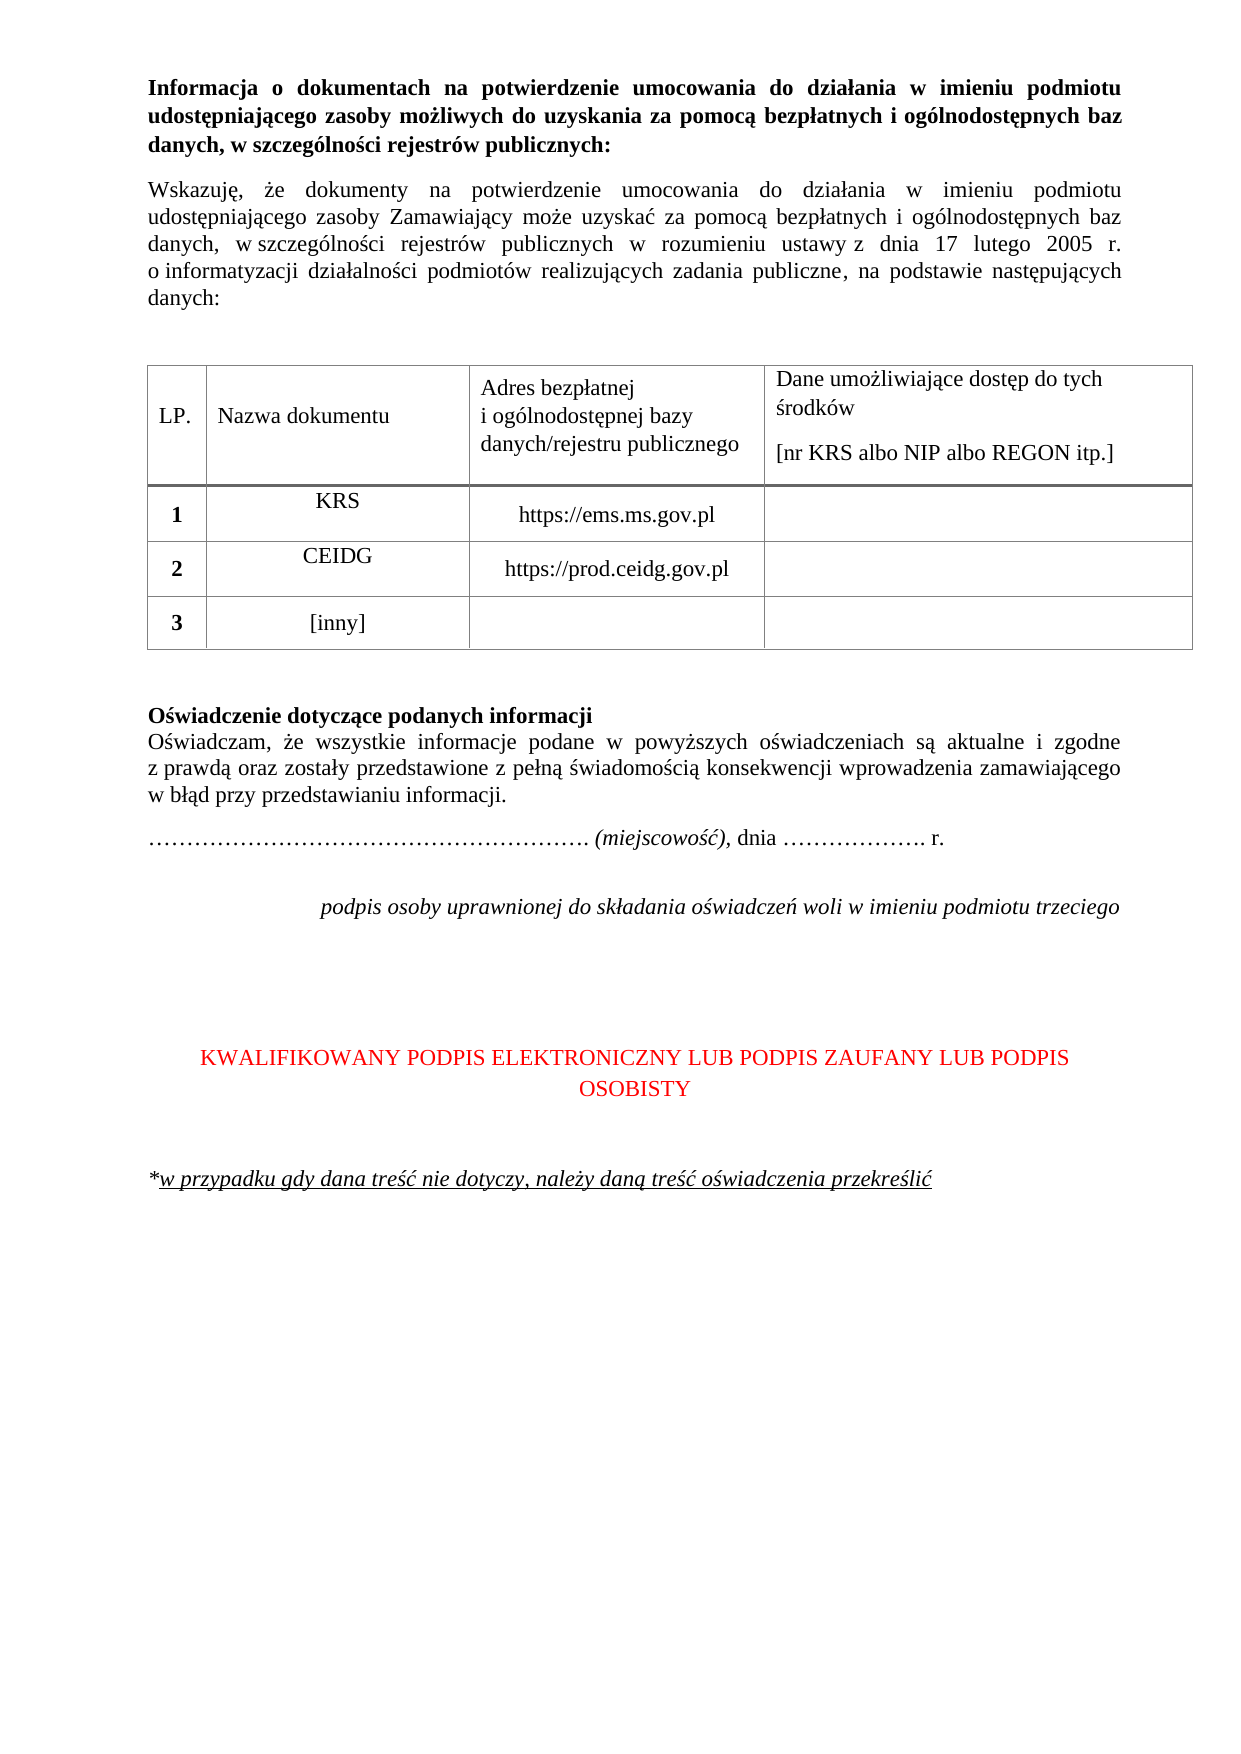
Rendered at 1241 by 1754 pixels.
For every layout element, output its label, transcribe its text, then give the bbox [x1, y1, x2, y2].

table_cell [148, 487, 206, 541]
table_cell CEIDG [207, 542, 469, 596]
table_header LP. [148, 366, 206, 484]
text *w przypadku gdy dana treść nie dotyczy, należy daną treść oświadczenia przekreślić [148, 1165, 1122, 1192]
table_header Nazwa dokumentu [207, 366, 469, 484]
text KWALIFIKOWANY PODPIS ELEKTRONICZNY LUB PODPIS ZAUFANY LUB PODPIS OSOBISTY [148, 1044, 1122, 1101]
table_cell KRS [207, 487, 469, 541]
text podpis osoby uprawnionej do składania oświadczeń woli w imieniu podmiotu trzeciego [148, 893, 1122, 920]
text Oświadczenie dotyczące podanych informacji [148, 702, 1122, 728]
table_cell [765, 597, 1192, 648]
table_cell [765, 487, 1192, 541]
text …………………………………………………. (miejscowość), dnia ………………. r. [148, 824, 1122, 850]
table_header Dane umożliwiające dostęp do tych środków [nr KRS albo NIP albo REGON itp.] [765, 366, 1192, 484]
table_cell [470, 597, 764, 648]
table_cell https://prod.ceidg.gov.pl [470, 542, 764, 596]
text Informacja o dokumentach na potwierdzenie umocowania do działania w imieniu podmiotu udostępniającego zasoby możliwych do uzyskania za pomocą bezpłatnych i ogólnodostępnych baz danych, w szczególności rejestrów publicznych: [148, 74, 1122, 157]
table_cell [148, 597, 206, 648]
table_cell https://ems.ms.gov.pl [470, 487, 764, 541]
table_header Adres bezpłatnej i ogólnodostępnej bazy danych/rejestru publicznego [470, 366, 764, 484]
text Oświadczam, że wszystkie informacje podane w powyższych oświadczeniach są aktualne i zgodne z prawdą oraz zostały przedstawione z pełną świadomością konsekwencji wprowadzenia zamawiającego w błąd przy przedstawianiu informacji. [148, 728, 1122, 807]
table_cell [765, 542, 1192, 596]
table_cell [inny] [207, 597, 469, 648]
table_cell [148, 542, 206, 596]
text Wskazuję, że dokumenty na potwierdzenie umocowania do działania w imieniu podmiotu udostępniającego zasoby Zamawiający może uzyskać za pomocą bezpłatnych i ogólnodostępnych baz danych, w szczególności rejestrów publicznych w rozumieniu ustawy z dnia 17 lutego 2005 r. o informatyzacji działalności podmiotów realizujących zadania publiczne, na podstawie następujących danych: [148, 176, 1122, 311]
